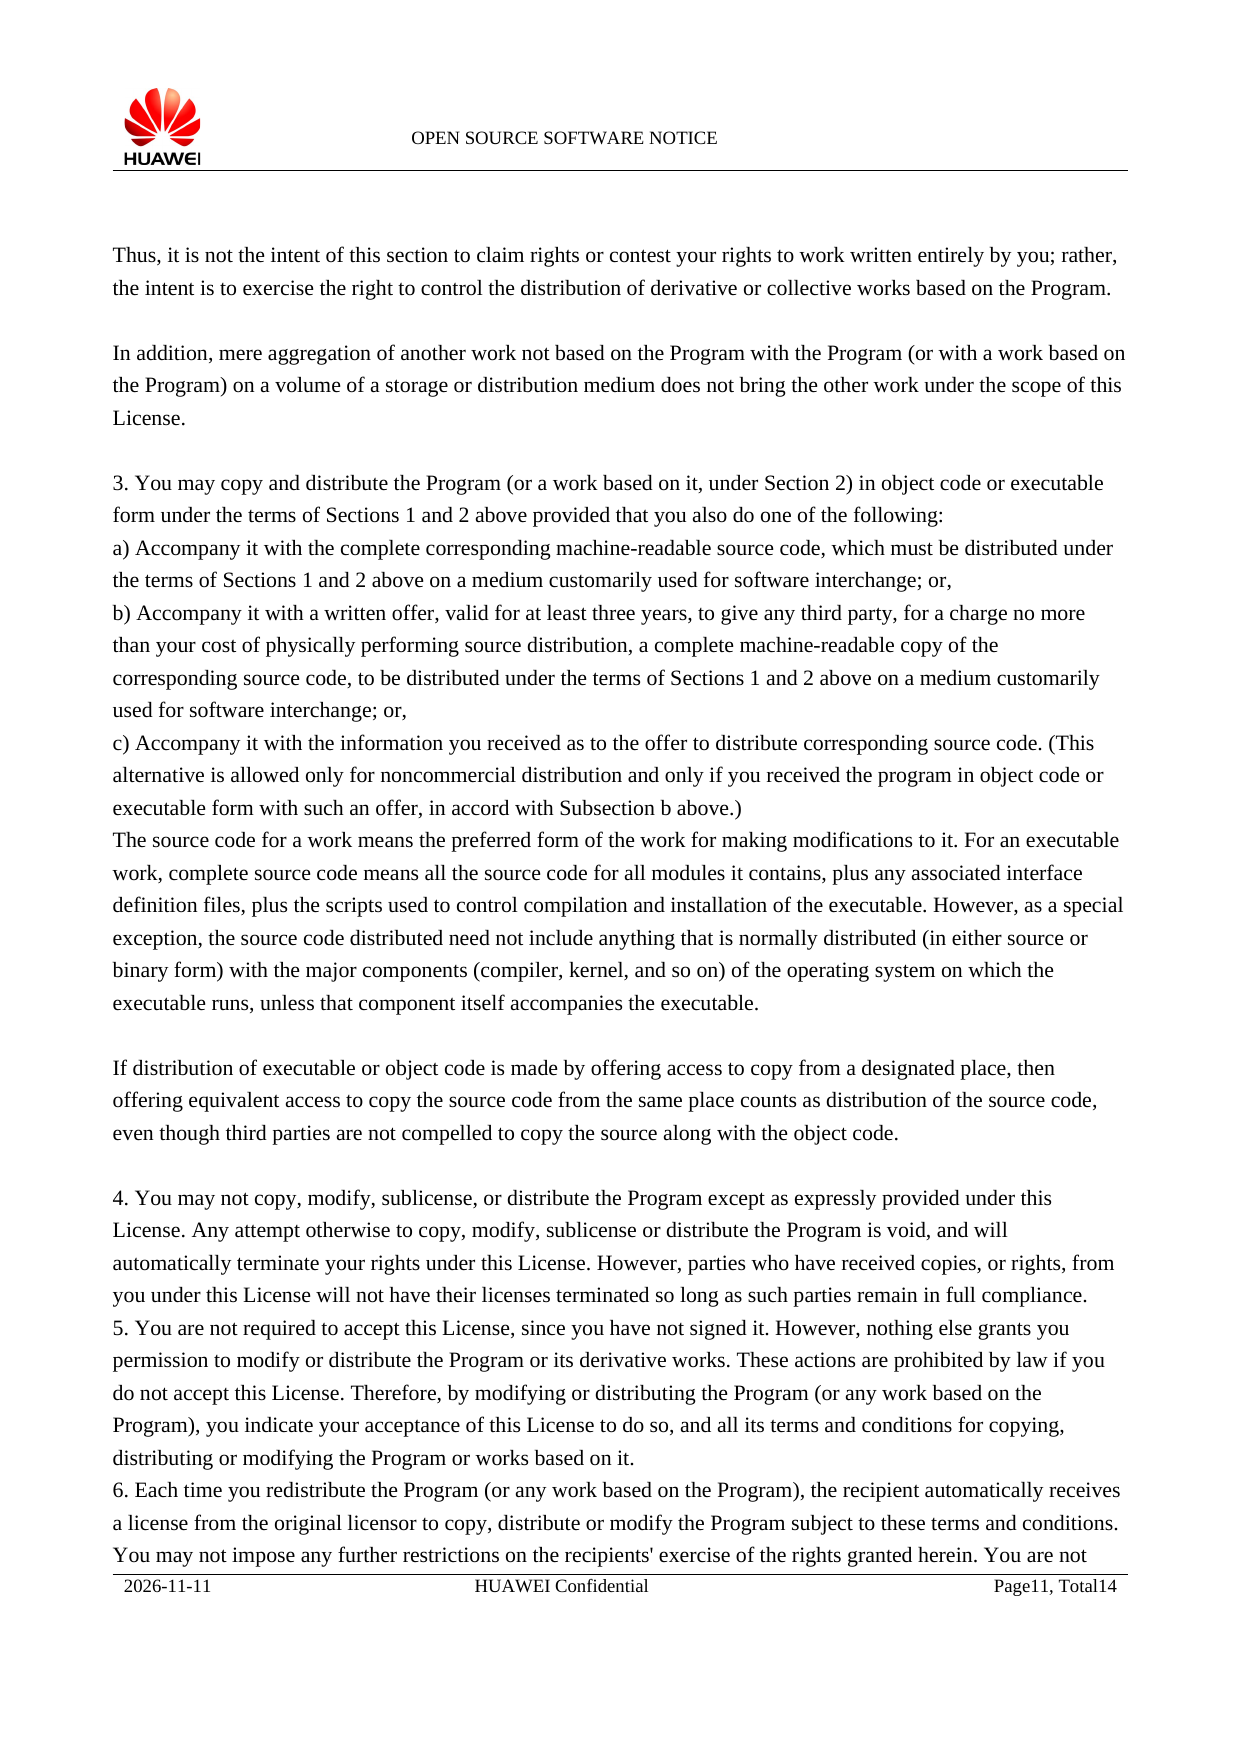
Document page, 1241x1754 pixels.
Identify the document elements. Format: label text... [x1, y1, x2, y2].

picture [124, 88, 201, 165]
